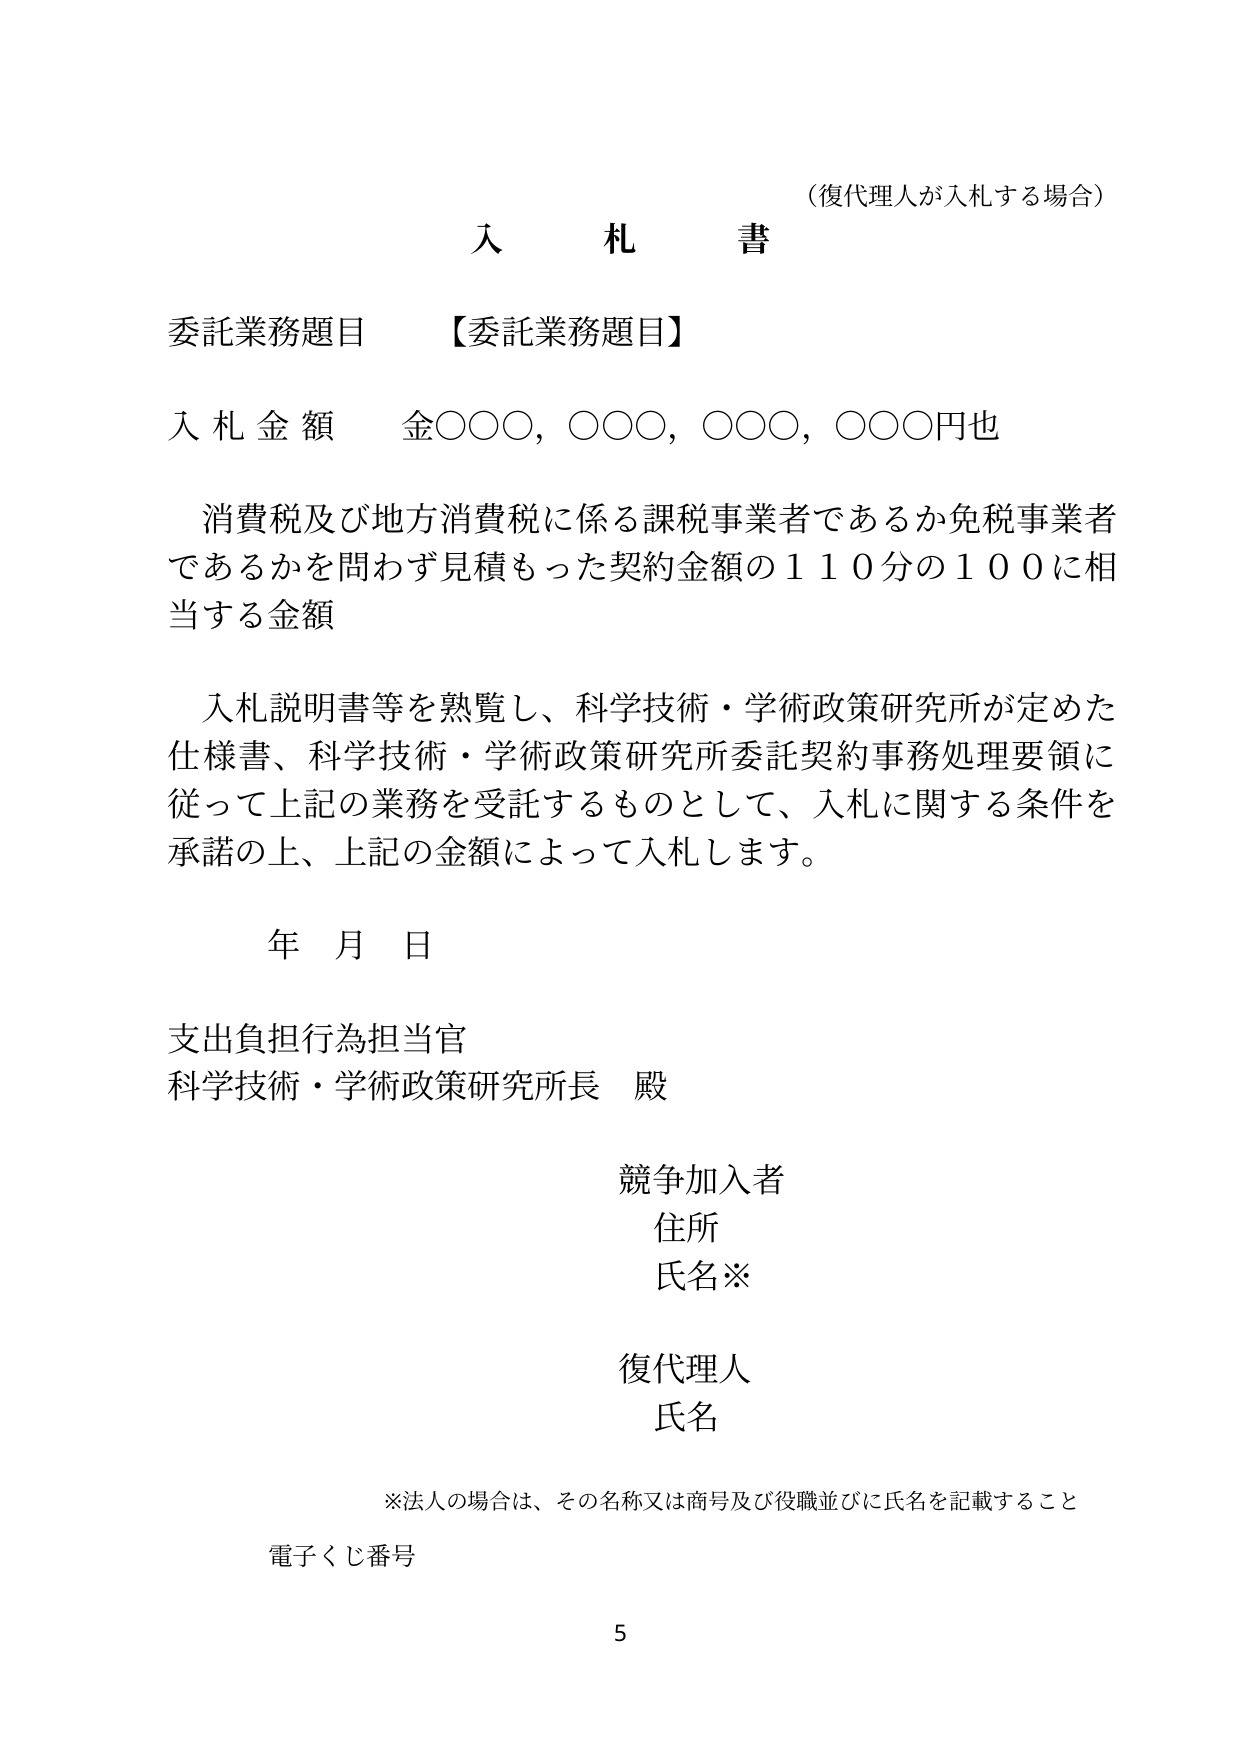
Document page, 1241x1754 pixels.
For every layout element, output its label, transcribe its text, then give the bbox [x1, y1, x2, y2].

text （復代理人が入札する場合） [653, 177, 1118, 213]
text 支出負担行為担当官 [168, 1013, 1118, 1061]
text 入札説明書等を熟覧し、科学技術・学術政策研究所が定めた仕様書、科学技術・学術政策研究所委託契約事務処理要領に従って上記の業務を受託するものとして、入札に関する条件を承諾の上、上記の金額によって入札します。 [168, 682, 1118, 874]
text 電子くじ番号 [122, 1546, 1118, 1571]
text 年 月 日 [168, 919, 1118, 967]
text 競争加入者 [619, 1154, 1118, 1202]
text 委託業務題目 【委託業務題目】 [168, 306, 1118, 354]
text 復代理人 [619, 1343, 1118, 1391]
text 消費税及び地方消費税に係る課税事業者であるか免税事業者であるかを問わず見積もった契約金額の１１０分の１００に相当する金額 [168, 493, 1118, 637]
text 科学技術・学術政策研究所長 殿 [168, 1061, 1118, 1108]
text 氏名※ [653, 1250, 1118, 1298]
text 住所 [653, 1202, 1118, 1250]
text 入札金額 金○○○，○○○，○○○，○○○円也 [168, 400, 1118, 448]
text 氏名 [653, 1391, 1118, 1439]
text 入 札 書 [122, 213, 1118, 261]
text ※法人の場合は、その名称又は商号及び役職並びに氏名を記載すること [122, 1484, 1118, 1516]
